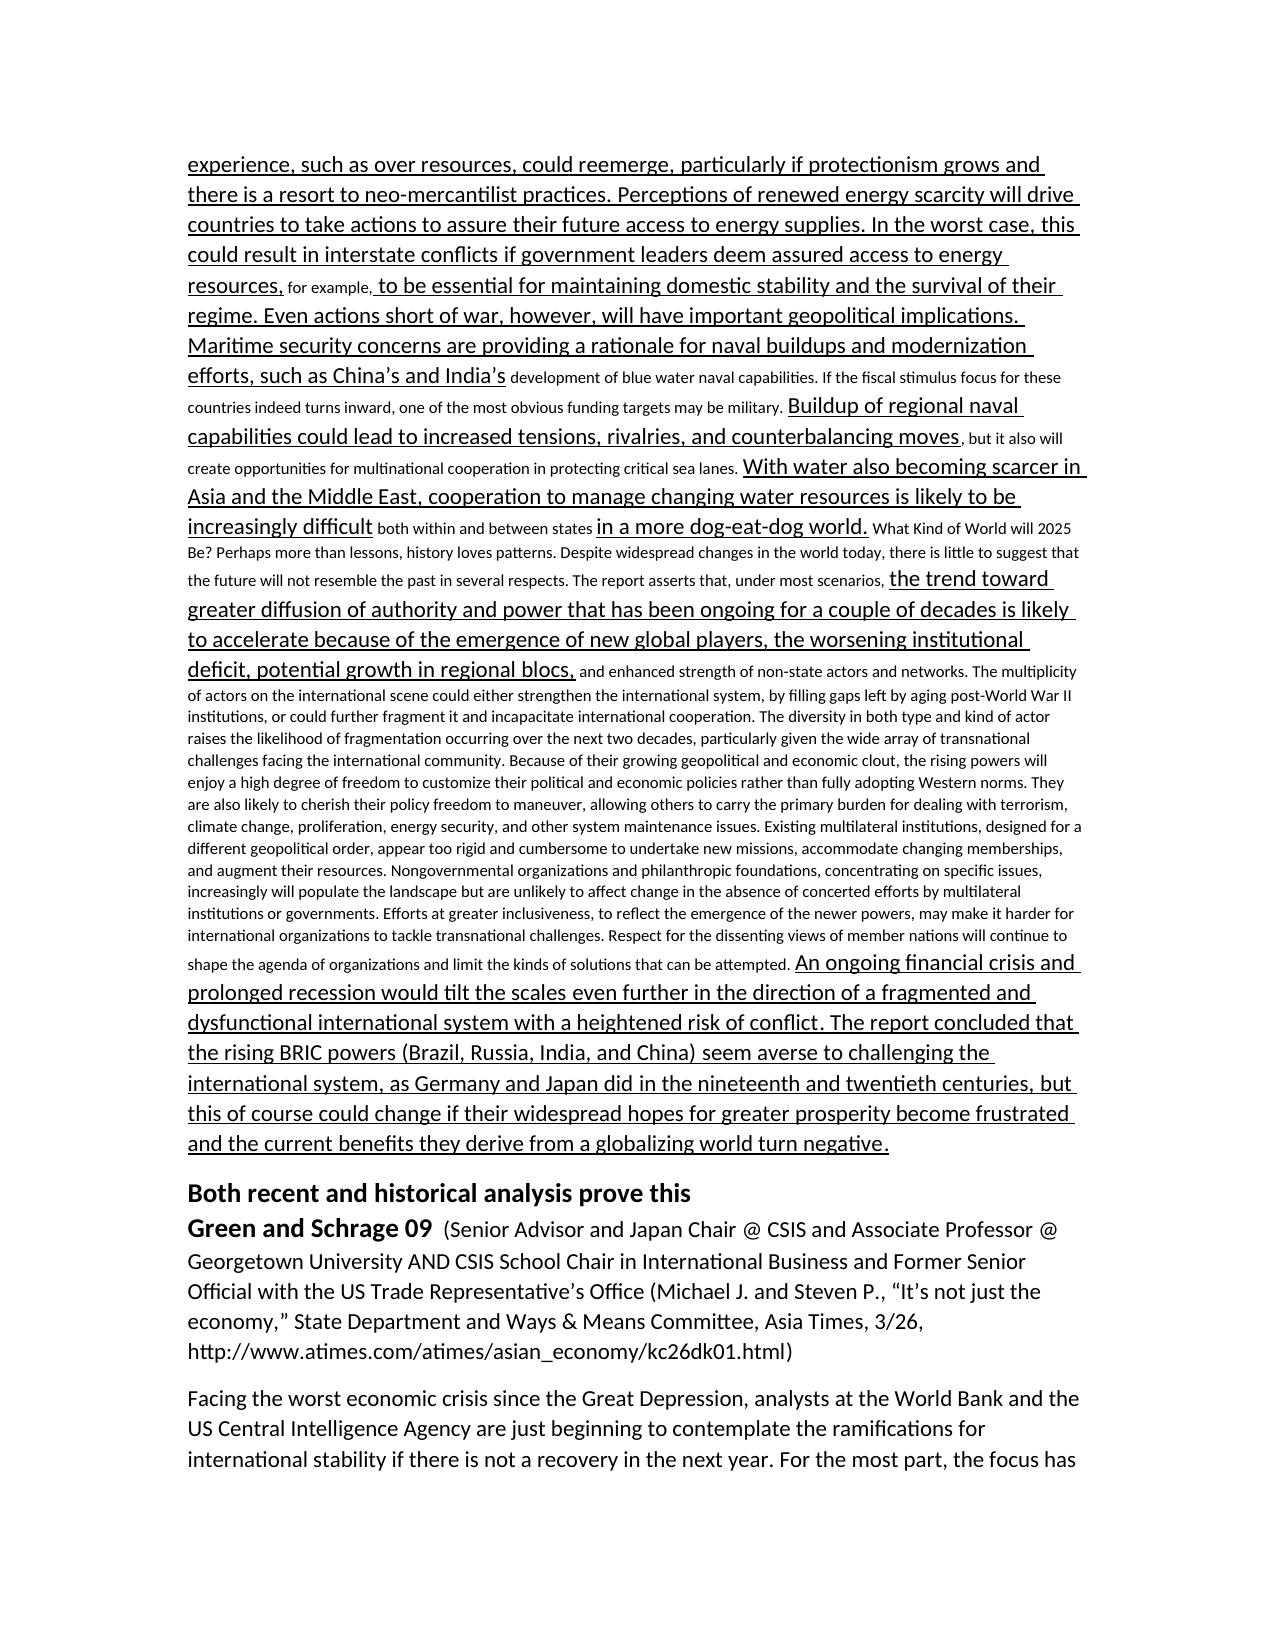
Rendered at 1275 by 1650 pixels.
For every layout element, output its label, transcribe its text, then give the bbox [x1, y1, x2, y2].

subtitle Both recent and historical analysis prove this [187, 1176, 1087, 1209]
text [187, 1384, 1087, 1473]
text Green and Schrage 09 (Senior Advisor and Japan Chair @ CSIS and Associate Professor @ Georgetown University AND CSIS School Chair in International Business and Former Senior Official with the US Trade Representative’s Office (Michael J. and Steven P., “It’s not just the economy,” State Department and Ways & Means Committee, Asia Times, 3/26, http://www.atimes.com/atimes/asian_economy/kc26dk01.html) [187, 1212, 1087, 1366]
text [187, 150, 1087, 1157]
